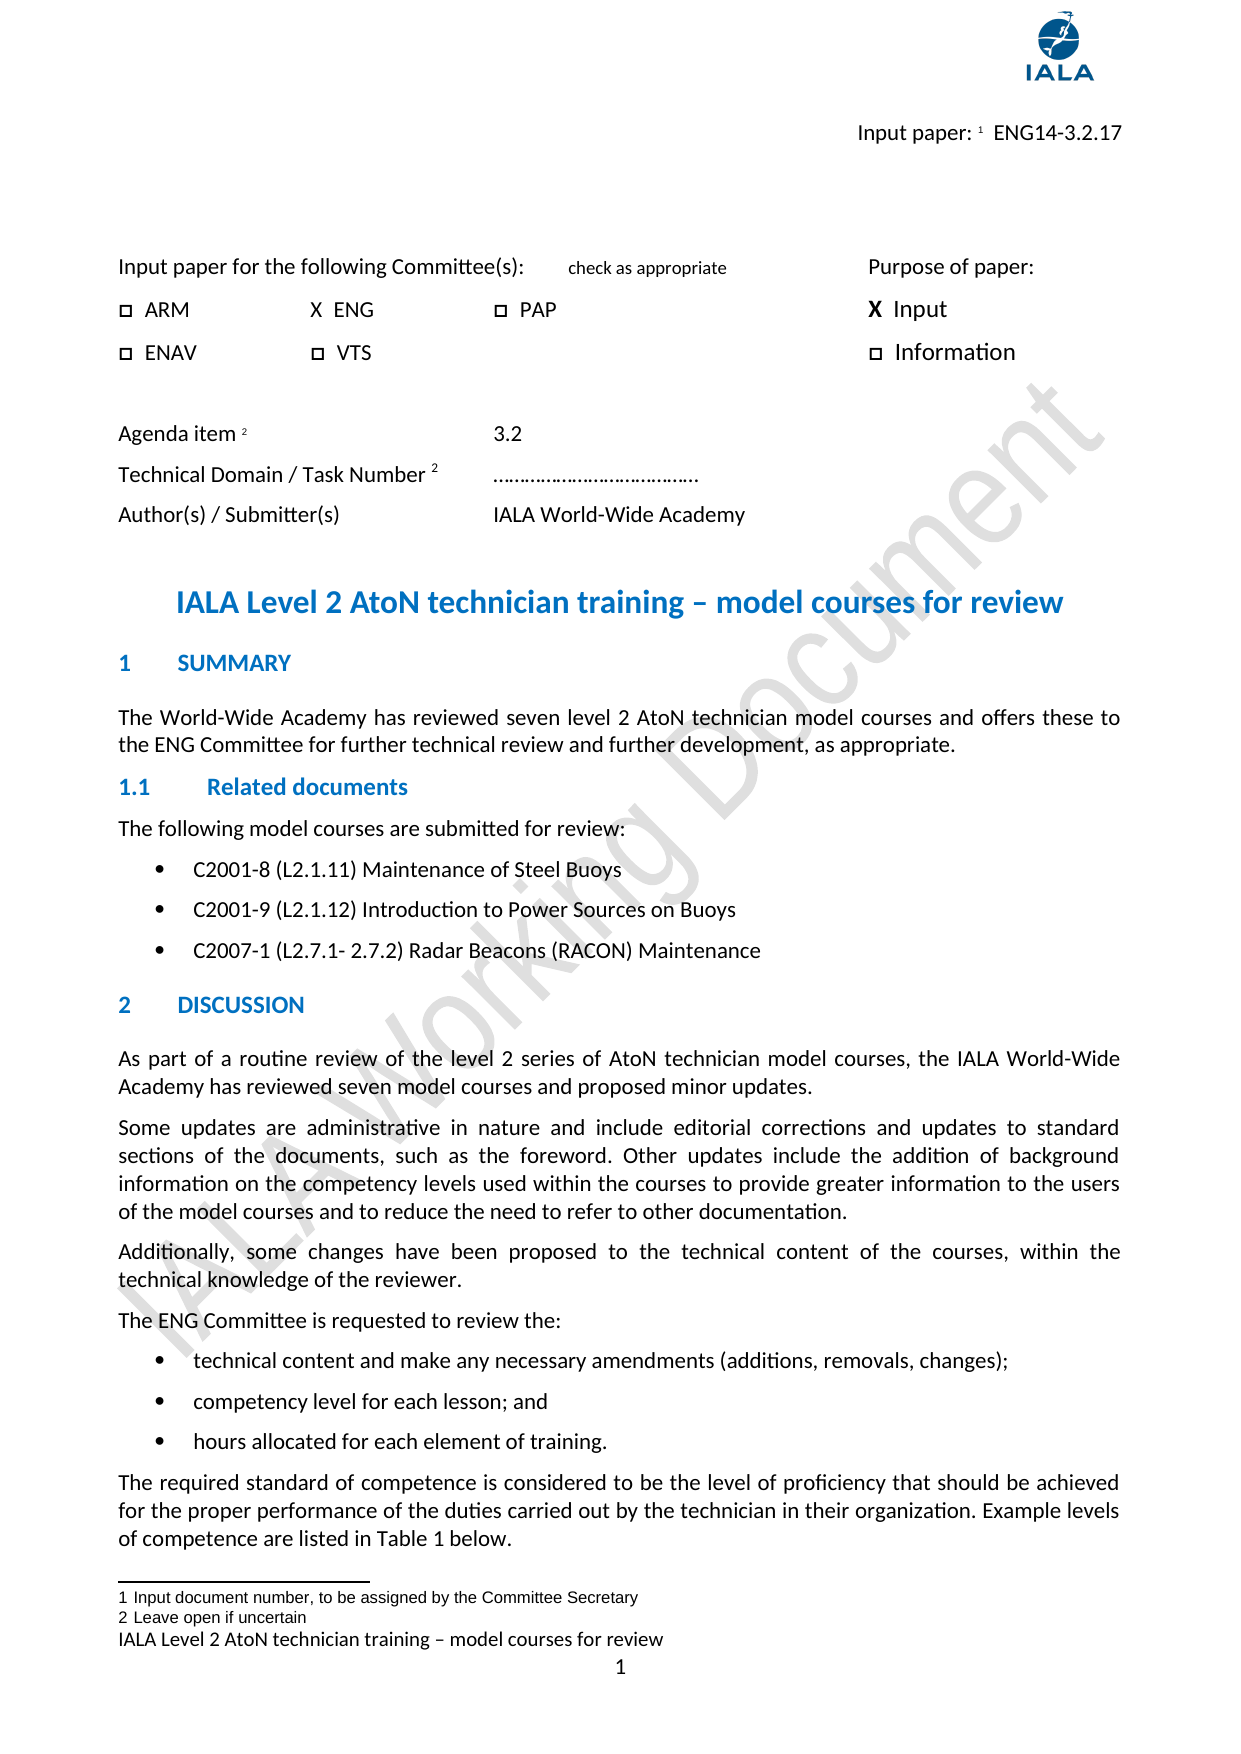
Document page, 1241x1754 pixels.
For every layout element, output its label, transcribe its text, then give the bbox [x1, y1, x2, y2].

title IALA Level 2 AtoN technician training – model courses for review [118, 581, 1122, 622]
text Technical Domain / Task Number 2 ………………………………… [118, 460, 1122, 488]
text The World-Wide Academy has reviewed seven level 2 AtoN technician model courses and offers these to the ENG Committee for further technical review and further development, as appropriate. [118, 703, 1122, 759]
list C2007-1 (L2.7.1- 2.7.2) Radar Beacons (RACON) Maintenance [156, 936, 1122, 964]
list C2001-9 (L2.1.12) Introduction to Power Sources on Buoys [156, 895, 1122, 923]
text Additionally, some changes have been proposed to the technical content of the courses, within the technical knowledge of the reviewer. [118, 1237, 1122, 1293]
text Input paper for the following Committee(s): check as appropriate Purpose of paper: [118, 252, 1122, 280]
list C2001-8 (L2.1.11) Maintenance of Steel Buoys [156, 855, 1122, 883]
text The following model courses are submitted for review: [118, 814, 1122, 842]
text □ ENAV □ VTS □ Information [118, 336, 1122, 366]
list hours allocated for each element of training. [156, 1427, 1122, 1456]
text Agenda item 3.2 [118, 419, 1122, 447]
picture [1011, 3, 1106, 96]
list competency level for each lesson; and [156, 1387, 1122, 1415]
text Author(s) / Submitter(s) IALA World-Wide Academy [118, 500, 1122, 528]
text The ENG Committee is requested to review the: [118, 1306, 1122, 1334]
subtitle Discussion [118, 989, 1122, 1019]
text As part of a routine review of the level 2 series of AtoN technician model courses, the IALA World-Wide Academy has reviewed seven model courses and proposed minor updates. [118, 1044, 1122, 1100]
subtitle Summary [118, 647, 1122, 678]
list technical content and make any necessary amendments (additions, removals, changes); [156, 1346, 1122, 1374]
subtitle Related documents [118, 771, 1122, 802]
text Input paper: ENG14-3.2.17 [118, 118, 1122, 146]
text Some updates are administrative in nature and include editorial corrections and updates to standard sections of the documents, such as the foreword. Other updates include the addition of background information on the competency levels used within the courses to provide greater information to the users of the model courses and to reduce the need to refer to other documentation. [118, 1113, 1122, 1225]
text The required standard of competence is considered to be the level of proficiency that should be achieved for the proper performance of the duties carried out by the technician in their organization. Example levels of competence are listed in Table 1 below. [118, 1468, 1122, 1552]
text □ ARM X ENG □ PAP X Input [118, 293, 1122, 323]
